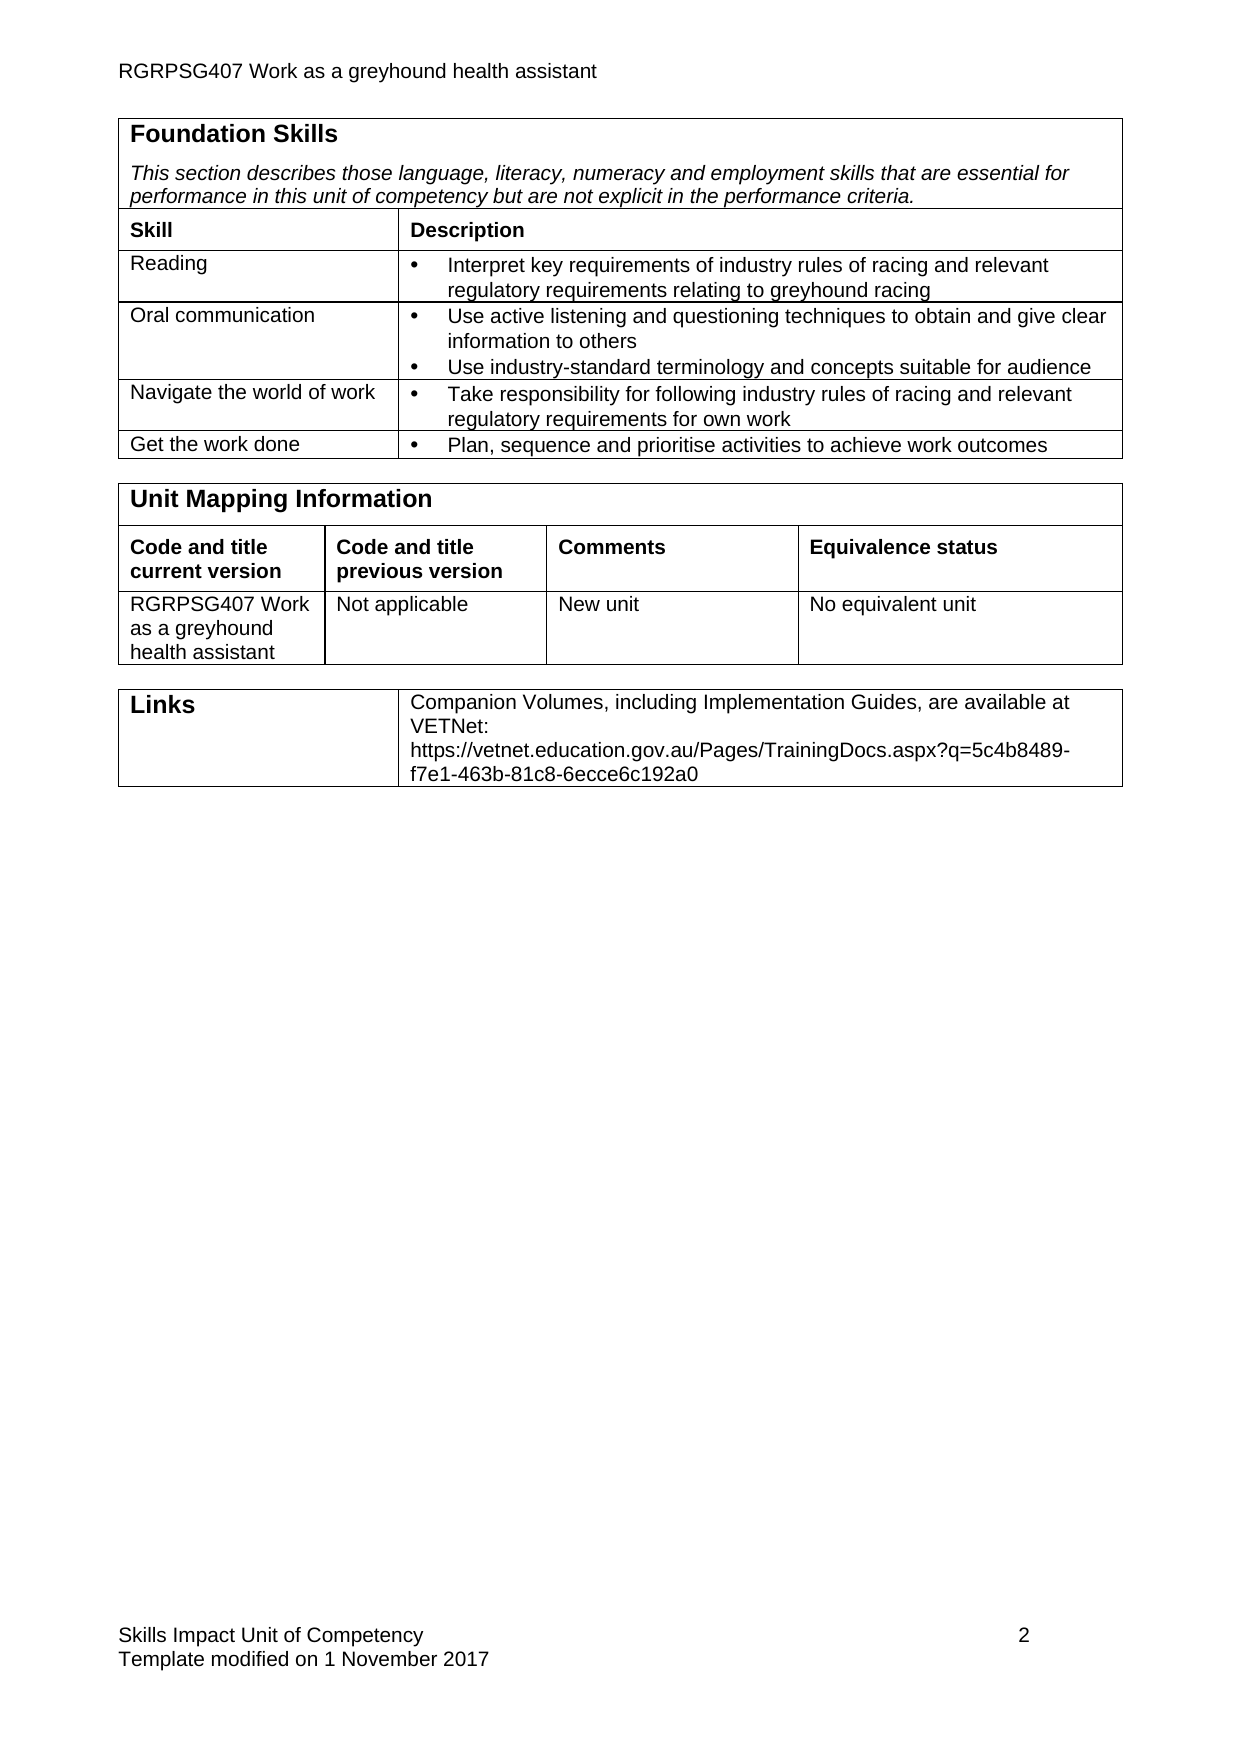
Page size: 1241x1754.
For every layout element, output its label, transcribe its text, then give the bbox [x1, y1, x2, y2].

table_cell Oral communication [119, 303, 398, 379]
table_cell Code and title previous version [326, 526, 546, 591]
table_cell Skill [119, 209, 398, 250]
table_cell RGRPSG407 Work as a greyhound health assistant [119, 592, 324, 664]
table_header Unit Mapping Information [119, 484, 1122, 525]
table_cell New unit [547, 592, 798, 664]
table_cell Take responsibility for following industry rules of racing and relevant regulatory requirements for own work [399, 380, 1122, 430]
table_cell Plan, sequence and prioritise activities to achieve work outcomes [399, 431, 1122, 458]
table_cell Equivalence status [799, 526, 1122, 591]
table_cell Comments [547, 526, 798, 591]
table_header Foundation Skills This section describes those language, literacy, numeracy and employment skills that are essential for performance in this unit of competency but are not explicit in the performance criteria. [119, 119, 1122, 208]
table_header Companion Volumes, including Implementation Guides, are available at VETNet: https://vetnet.education.gov.au/Pages/TrainingDocs.aspx?q=5c4b8489-f7e1-463b-81c8-6ecce6c192a0 [399, 690, 1122, 786]
table_header Links [119, 690, 398, 786]
table_cell Use active listening and questioning techniques to obtain and give clear information to others Use industry-standard terminology and concepts suitable for audience [399, 303, 1122, 379]
table_cell Code and title current version [119, 526, 324, 591]
table_cell Interpret key requirements of industry rules of racing and relevant regulatory requirements relating to greyhound racing [399, 251, 1122, 301]
table_cell Not applicable [326, 592, 546, 664]
table_cell Description [399, 209, 1122, 250]
table_cell Get the work done [119, 431, 398, 458]
table_cell No equivalent unit [799, 592, 1122, 664]
table_cell Navigate the world of work [119, 380, 398, 430]
table_cell Reading [119, 251, 398, 301]
